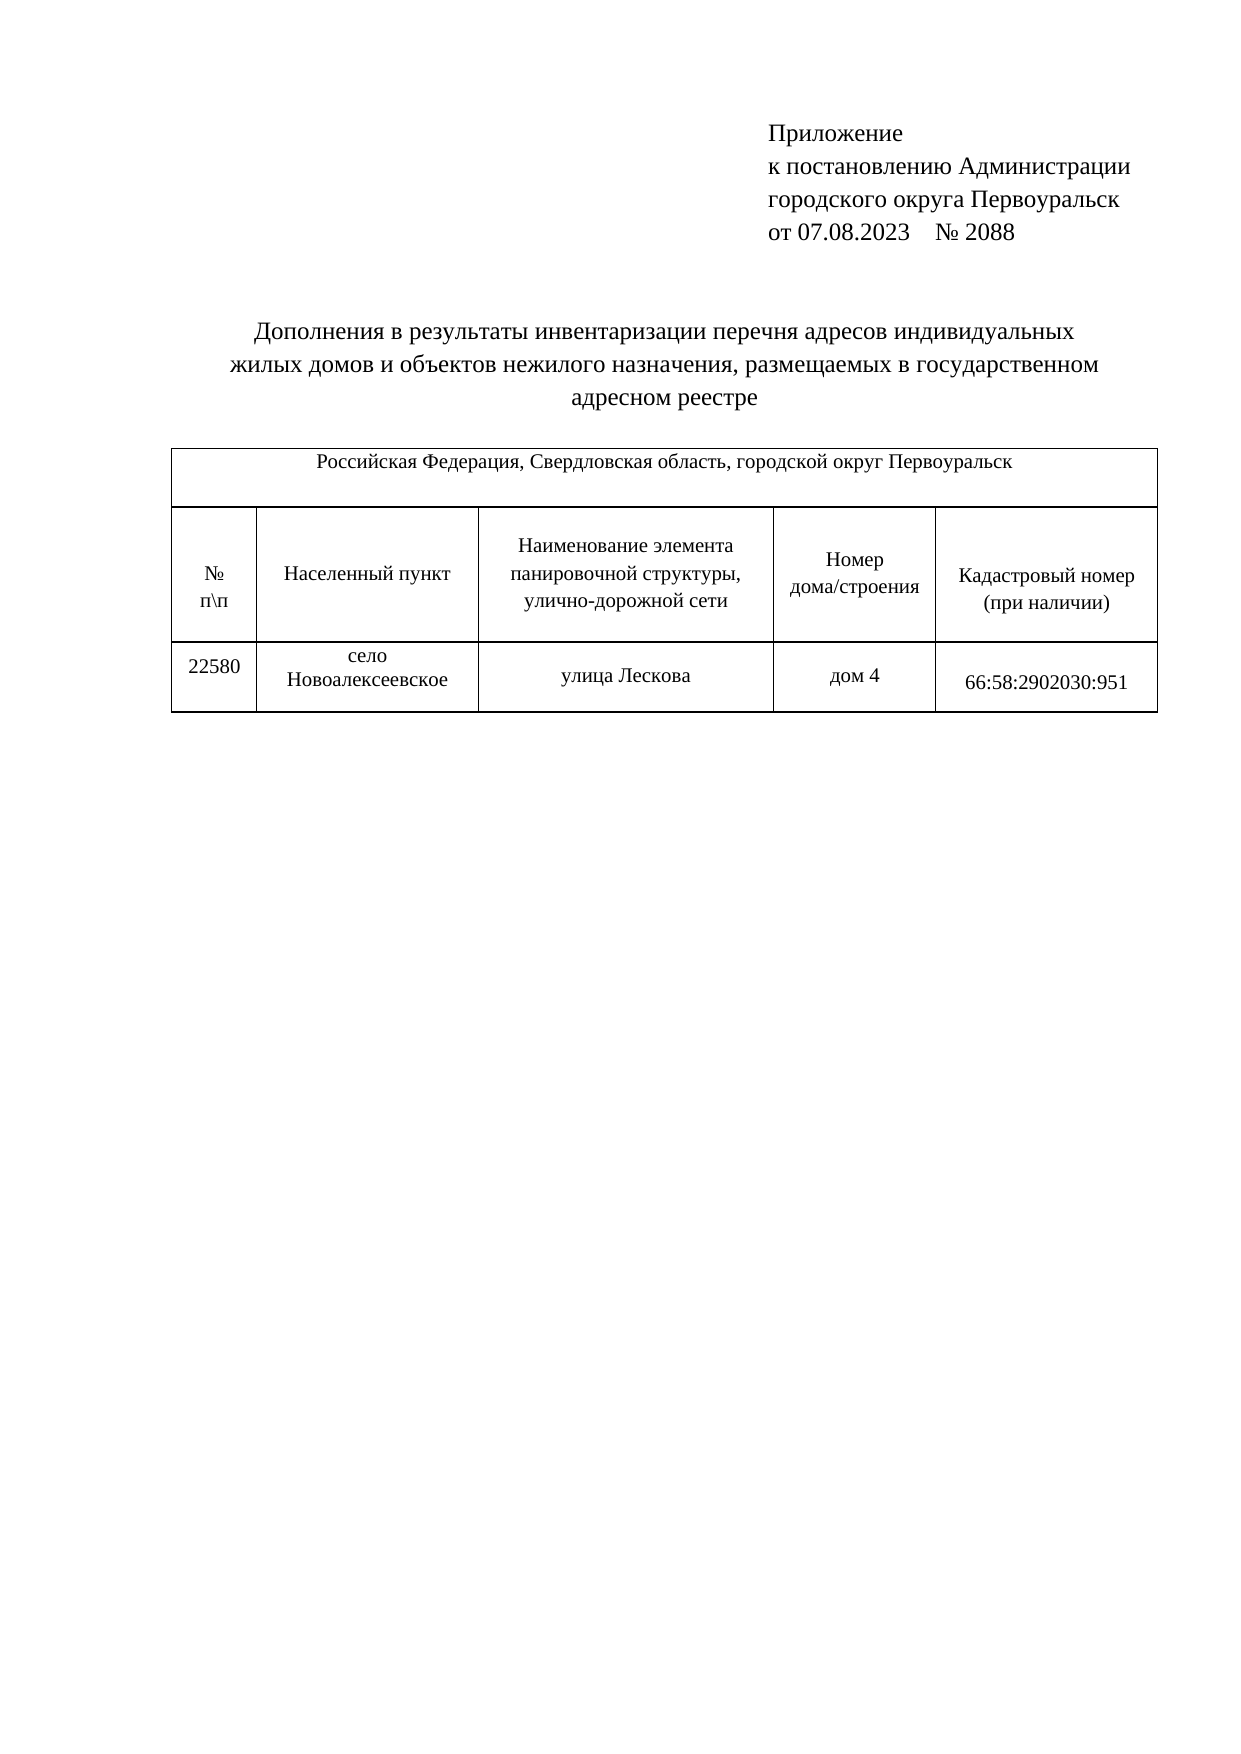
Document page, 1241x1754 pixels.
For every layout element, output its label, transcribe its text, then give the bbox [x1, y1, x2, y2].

text Дополнения в результаты инвентаризации перечня адресов индивидуальных [177, 316, 1152, 345]
table_cell дом 4 [774, 643, 935, 711]
table_header Российская Федерация, Свердловская область, городской округ Первоуральск [172, 449, 1157, 506]
text городского округа Первоуральск [768, 184, 1152, 213]
text от 07.08.2023 № 2088 [768, 217, 1152, 246]
text жилых домов и объектов нежилого назначения, размещаемых в государственном адресном реестре [177, 349, 1152, 411]
table_cell улица Лескова [479, 643, 773, 711]
table_cell Кадастровый номер (при наличии) [936, 508, 1157, 641]
table_cell Населенный пункт [257, 508, 478, 641]
table_cell Номер дома/строения [774, 508, 935, 641]
text к постановлению Администрации [768, 151, 1152, 180]
table_cell № п\п [172, 508, 256, 641]
text Приложение [768, 118, 1152, 147]
table_cell село Новоалексеевское [257, 643, 478, 711]
table_cell Наименование элемента панировочной структуры, улично-дорожной сети [479, 508, 773, 641]
table_cell 66:58:2902030:951 [936, 643, 1157, 711]
table_cell 22580 [172, 643, 256, 711]
